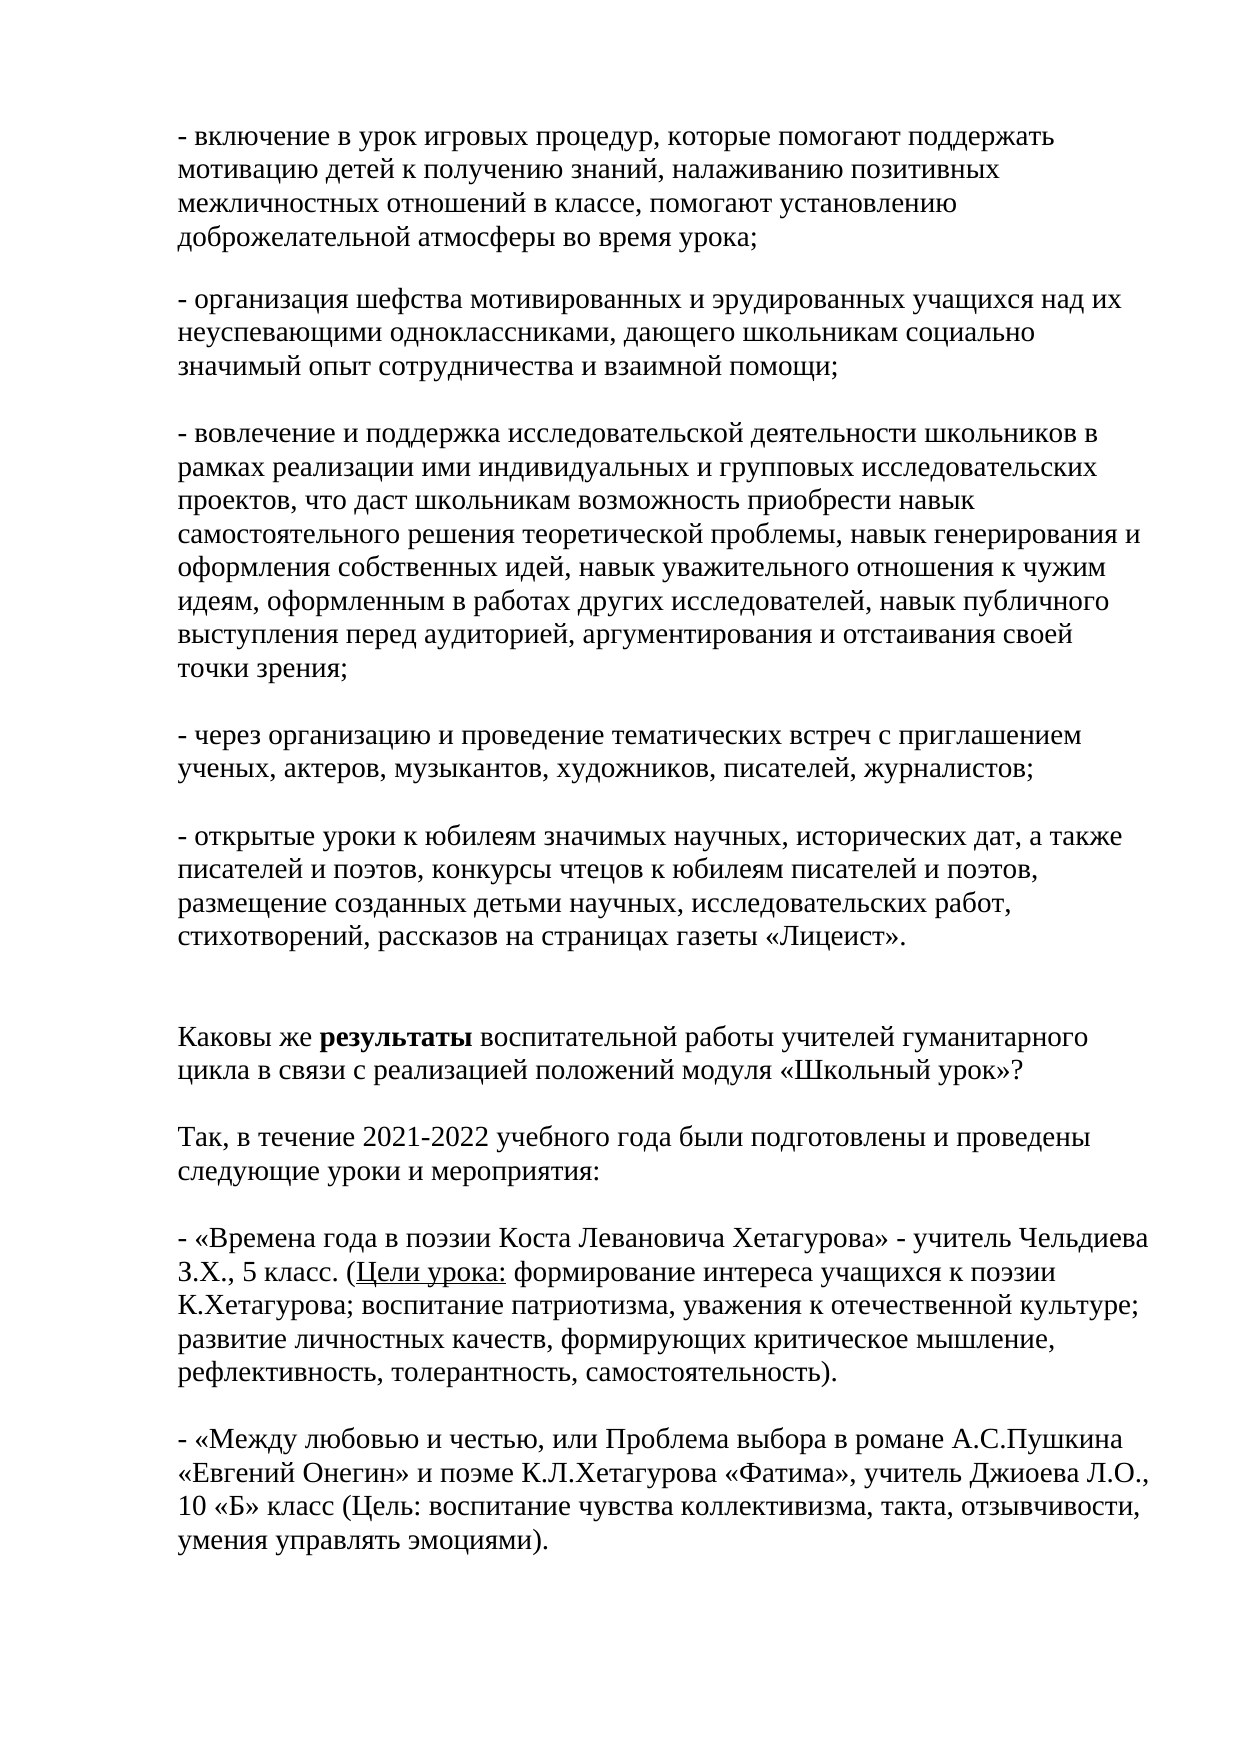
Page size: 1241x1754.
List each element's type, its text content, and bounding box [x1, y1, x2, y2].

text Каковы же результаты воспитательной работы учителей гуманитарного цикла в связи с реализацией положений модуля «Школьный урок»? [177, 1019, 1152, 1086]
text - организация шефства мотивированных и эрудированных учащихся над их неуспевающими одноклассниками, дающего школьникам социально значимый опыт сотрудничества и взаимной помощи; [177, 281, 1152, 382]
text - через организацию и проведение тематических встреч с приглашением ученых, актеров, музыкантов, художников, писателей, журналистов; [177, 717, 1152, 784]
text Так, в течение 2021-2022 учебного года были подготовлены и проведены следующие уроки и мероприятия: [177, 1119, 1152, 1187]
text - «Времена года в поэзии Коста Левановича Хетагурова» - учитель Чельдиева З.Х., 5 класс. (Цели урока: формирование интереса учащихся к поэзии К.Хетагурова; воспитание патриотизма, уважения к отечественной культуре; развитие личностных качеств, формирующих критическое мышление, рефлективность, толерантность, самостоятельность). [177, 1220, 1152, 1388]
text - включение в урок игровых процедур, которые помогают поддержать мотивацию детей к получению знаний, налаживанию позитивных межличностных отношений в классе, помогают установлению доброжелательной атмосферы во время урока; [177, 118, 1152, 252]
text - «Между любовью и честью, или Проблема выбора в романе А.С.Пушкина «Евгений Онегин» и поэме К.Л.Хетагурова «Фатима», учитель Джиоева Л.О., 10 «Б» класс (Цель: воспитание чувства коллективизма, такта, отзывчивости, умения управлять эмоциями). [177, 1421, 1152, 1556]
text - открытые уроки к юбилеям значимых научных, исторических дат, а также писателей и поэтов, конкурсы чтецов к юбилеям писателей и поэтов, размещение созданных детьми научных, исследовательских работ, стихотворений, рассказов на страницах газеты «Лицеист». [177, 818, 1152, 952]
text - вовлечение и поддержка исследовательской деятельности школьников в рамках реализации ими индивидуальных и групповых исследовательских проектов, что даст школьникам возможность приобрести навык самостоятельного решения теоретической проблемы, навык генерирования и оформления собственных идей, навык уважительного отношения к чужим идеям, оформленным в работах других исследователей, навык публичного выступления перед аудиторией, аргументирования и отстаивания своей точки зрения; [177, 415, 1152, 683]
